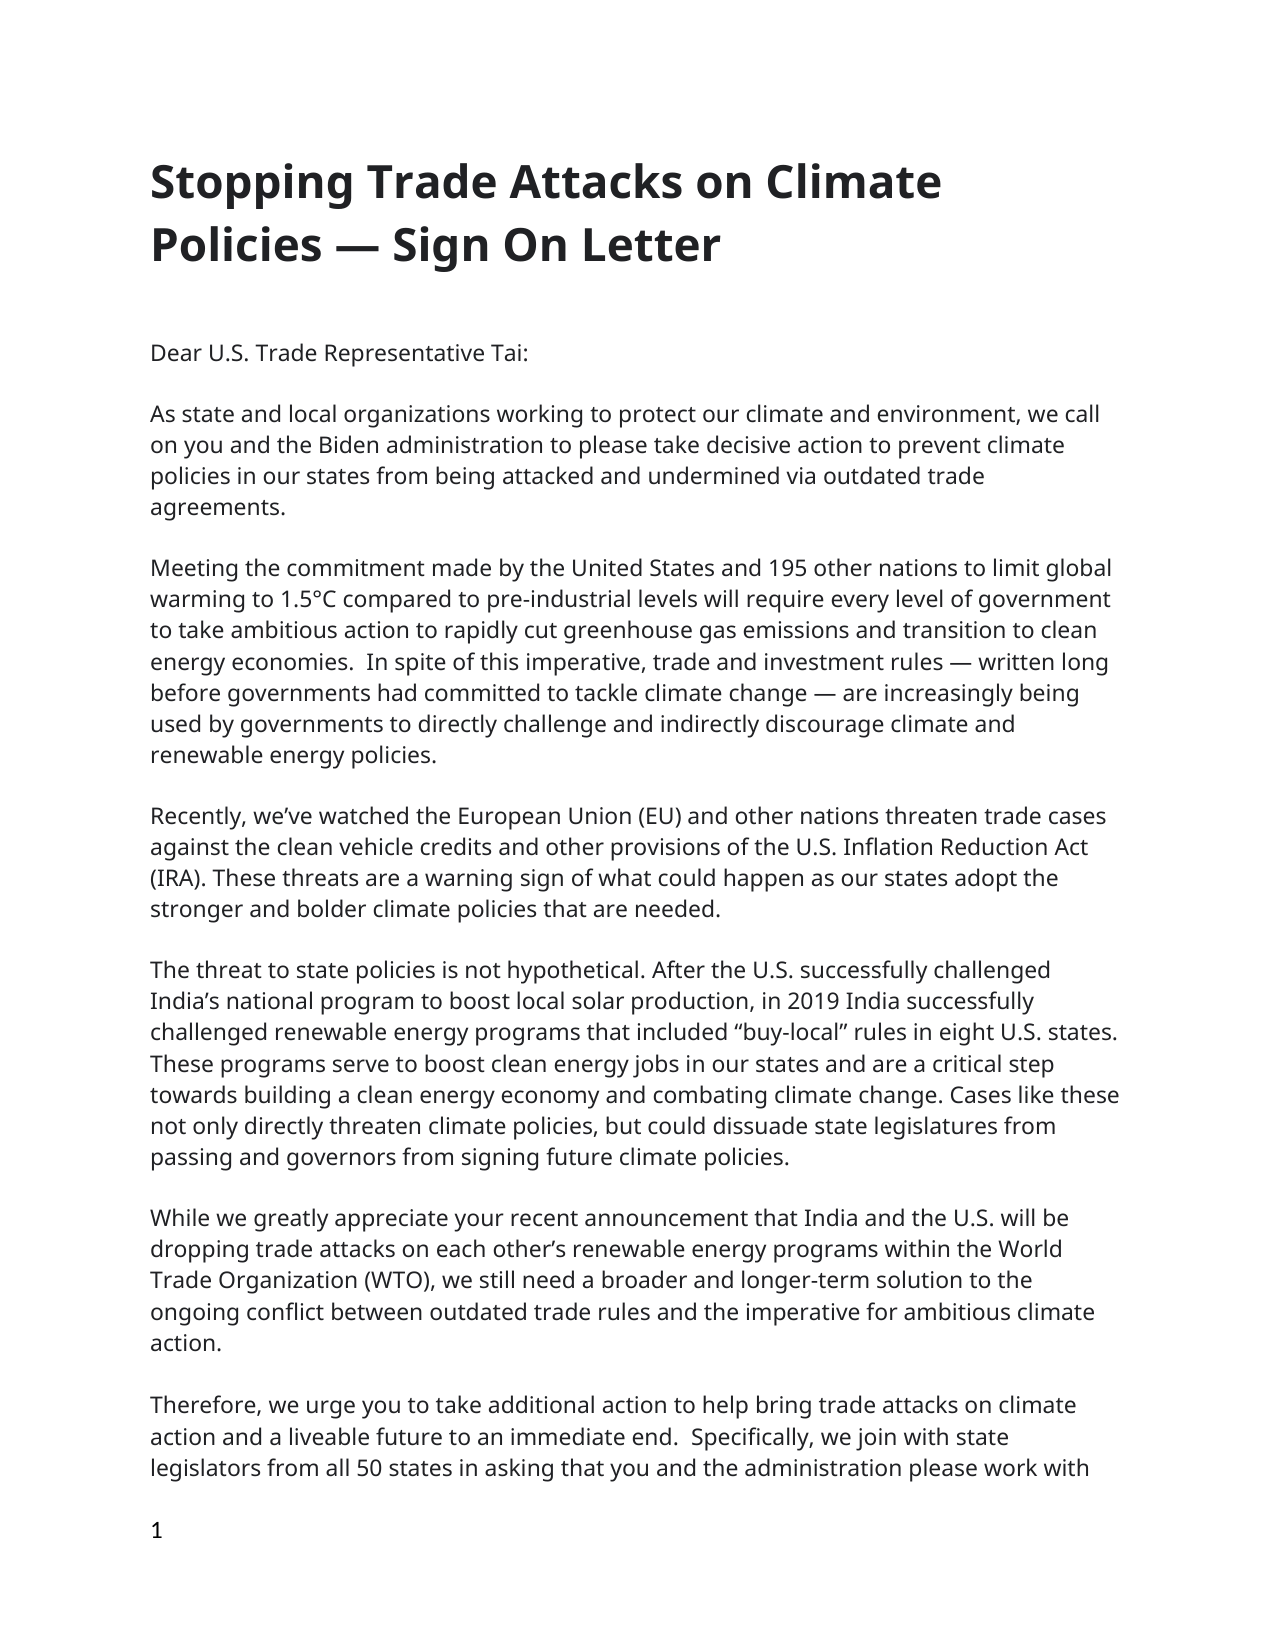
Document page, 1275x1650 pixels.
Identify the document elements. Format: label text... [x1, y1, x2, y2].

text Dear U.S. Trade Representative Tai: [150, 337, 1125, 368]
text Stopping Trade Attacks on Climate Policies — Sign On Letter [150, 150, 1125, 337]
text The threat to state policies is not hypothetical. After the U.S. successfully challenged India’s national program to boost local solar production, in 2019 India successfully challenged renewable energy programs that included “buy-local” rules in eight U.S. states. These programs serve to boost clean energy jobs in our states and are a critical step towards building a clean energy economy and combating climate change. Cases like these not only directly threaten climate policies, but could dissuade state legislatures from passing and governors from signing future climate policies. [150, 954, 1125, 1173]
text As state and local organizations working to protect our climate and environment, we call on you and the Biden administration to please take decisive action to prevent climate policies in our states from being attacked and undermined via outdated trade agreements. [150, 398, 1125, 523]
text Recently, we’ve watched the European Union (EU) and other nations threaten trade cases against the clean vehicle credits and other provisions of the U.S. Inflation Reduction Act (IRA). These threats are a warning sign of what could happen as our states adopt the stronger and bolder climate policies that are needed. [150, 800, 1125, 925]
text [150, 1389, 1125, 1483]
text Meeting the commitment made by the United States and 195 other nations to limit global warming to 1.5°C compared to pre-industrial levels will require every level of government to take ambitious action to rapidly cut greenhouse gas emissions and transition to clean energy economies. In spite of this imperative, trade and investment rules — written long before governments had committed to tackle climate change — are increasingly being used by governments to directly challenge and indirectly discourage climate and renewable energy policies. [150, 552, 1125, 771]
text While we greatly appreciate your recent announcement that India and the U.S. will be dropping trade attacks on each other’s renewable energy programs within the World Trade Organization (WTO), we still need a broader and longer-term solution to the ongoing conflict between outdated trade rules and the imperative for ambitious climate action. [150, 1202, 1125, 1358]
